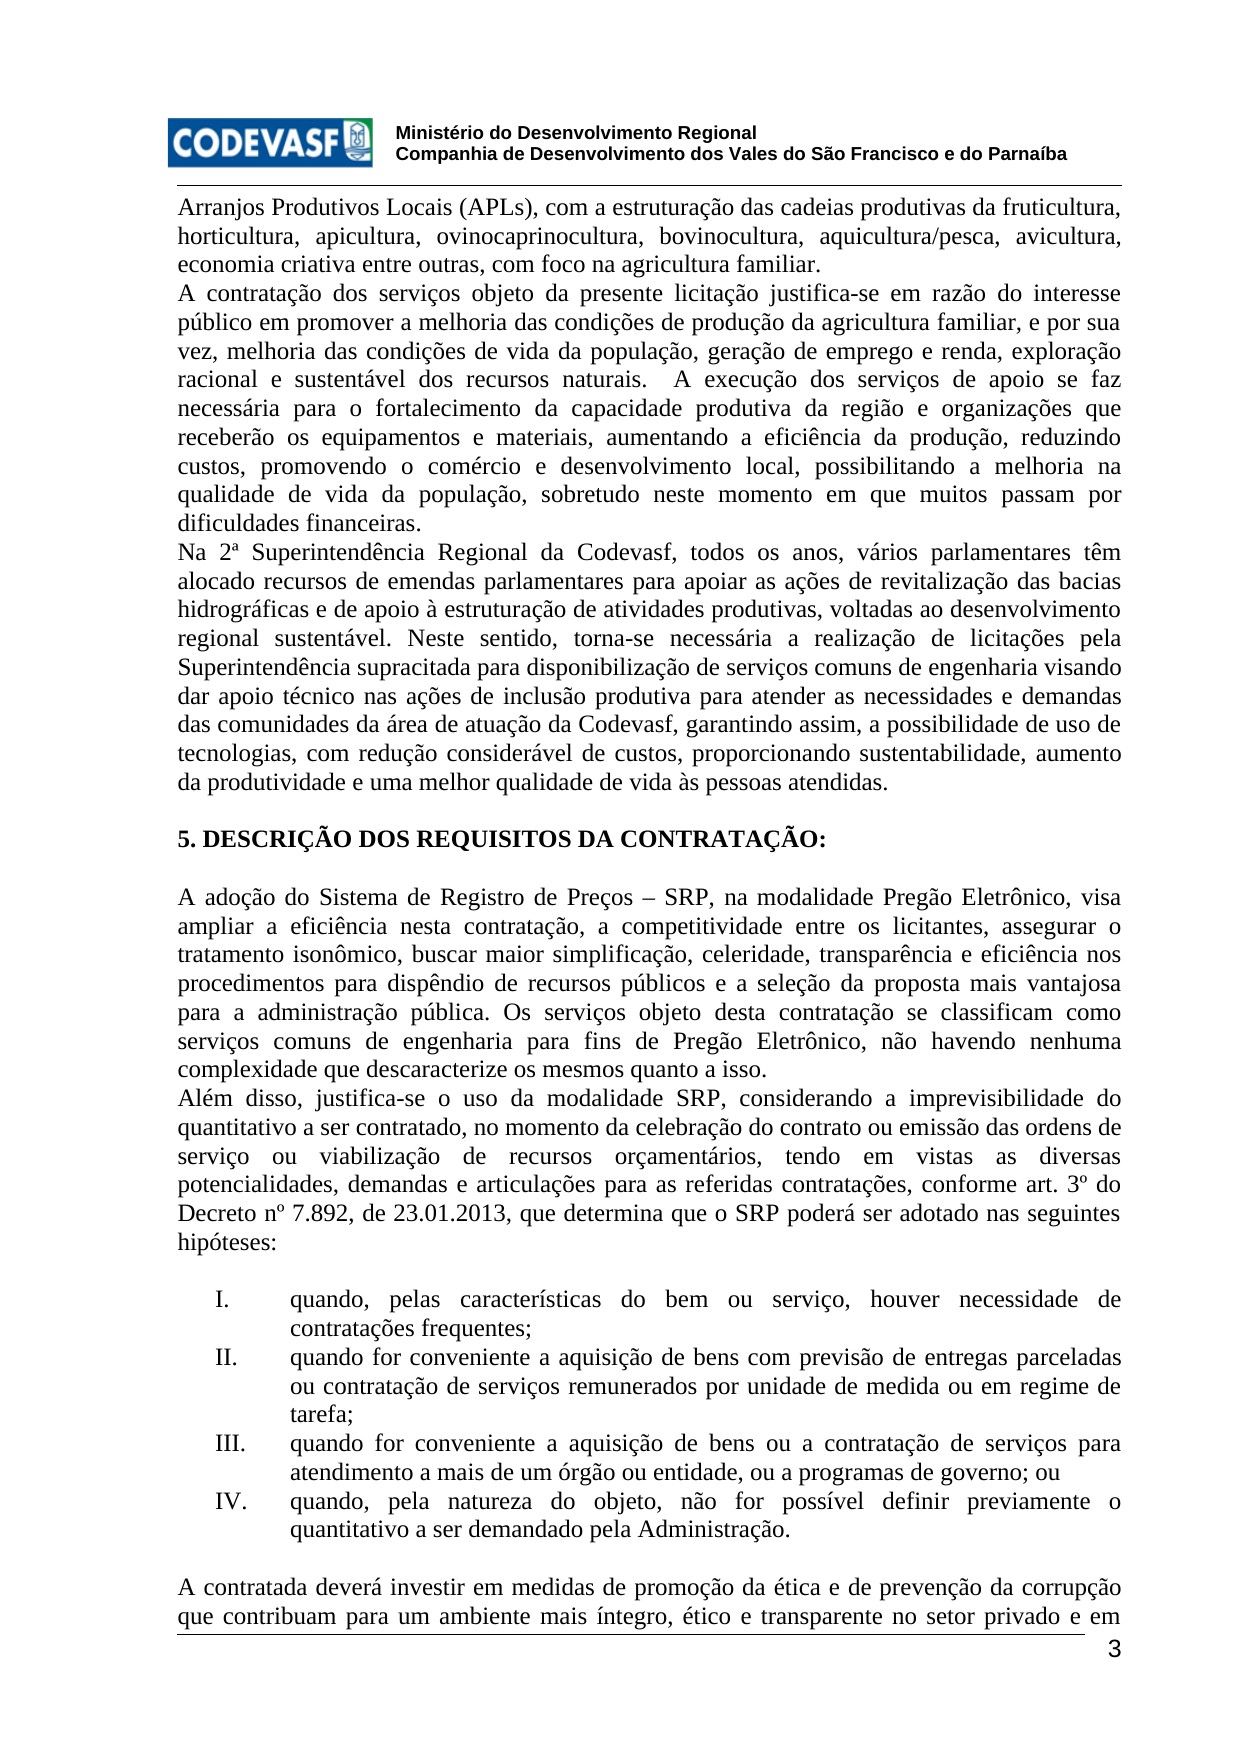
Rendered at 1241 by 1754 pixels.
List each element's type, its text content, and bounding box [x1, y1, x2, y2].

text Além disso, justifica-se o uso da modalidade SRP, considerando a imprevisibilidade do quantitativo a ser contratado, no momento da celebração do contrato ou emissão das ordens de serviço ou viabilização de recursos orçamentários, tendo em vistas as diversas potencialidades, demandas e articulações para as referidas contratações, conforme art. 3º do Decreto nº 7.892, de 23.01.2013, que determina que o SRP poderá ser adotado nas seguintes hipóteses: [177, 1083, 1122, 1256]
list quando, pelas características do bem ou serviço, houver necessidade de contratações frequentes; [215, 1284, 1122, 1342]
list quando, pela natureza do objeto, não for possível definir previamente o quantitativo a ser demandado pela Administração. [215, 1486, 1122, 1543]
picture [167, 118, 373, 169]
text A adoção do Sistema de Registro de Preços – SRP, na modalidade Pregão Eletrônico, visa ampliar a eficiência nesta contratação, a competitividade entre os licitantes, assegurar o tratamento isonômico, buscar maior simplificação, celeridade, transparência e eficiência nos procedimentos para dispêndio de recursos públicos e a seleção da proposta mais vantajosa para a administração pública. Os serviços objeto desta contratação se classificam como serviços comuns de engenharia para fins de Pregão Eletrônico, não havendo nenhuma complexidade que descaracterize os mesmos quanto a isso. [177, 882, 1122, 1083]
text Na 2ª Superintendência Regional da Codevasf, todos os anos, vários parlamentares têm alocado recursos de emendas parlamentares para apoiar as ações de revitalização das bacias hidrográficas e de apoio à estruturação de atividades produtivas, voltadas ao desenvolvimento regional sustentável. Neste sentido, torna-se necessária a realização de licitações pela Superintendência supracitada para disponibilização de serviços comuns de engenharia visando dar apoio técnico nas ações de inclusão produtiva para atender as necessidades e demandas das comunidades da área de atuação da Codevasf, garantindo assim, a possibilidade de uso de tecnologias, com redução considerável de custos, proporcionando sustentabilidade, aumento da produtividade e uma melhor qualidade de vida às pessoas atendidas. [177, 537, 1122, 796]
list quando for conveniente a aquisição de bens com previsão de entregas parceladas ou contratação de serviços remunerados por unidade de medida ou em regime de tarefa; [215, 1342, 1122, 1428]
text 5. DESCRIÇÃO DOS REQUISITOS DA CONTRATAÇÃO: [177, 824, 1122, 853]
text A contratação dos serviços objeto da presente licitação justifica-se em razão do interesse público em promover a melhoria das condições de produção da agricultura familiar, e por sua vez, melhoria das condições de vida da população, geração de emprego e renda, exploração racional e sustentável dos recursos naturais. A execução dos serviços de apoio se faz necessária para o fortalecimento da capacidade produtiva da região e organizações que receberão os equipamentos e materiais, aumentando a eficiência da produção, reduzindo custos, promovendo o comércio e desenvolvimento local, possibilitando a melhoria na qualidade de vida da população, sobretudo neste momento em que muitos passam por dificuldades financeiras. [177, 278, 1122, 537]
list quando for conveniente a aquisição de bens ou a contratação de serviços para atendimento a mais de um órgão ou entidade, ou a programas de governo; ou [215, 1428, 1122, 1486]
